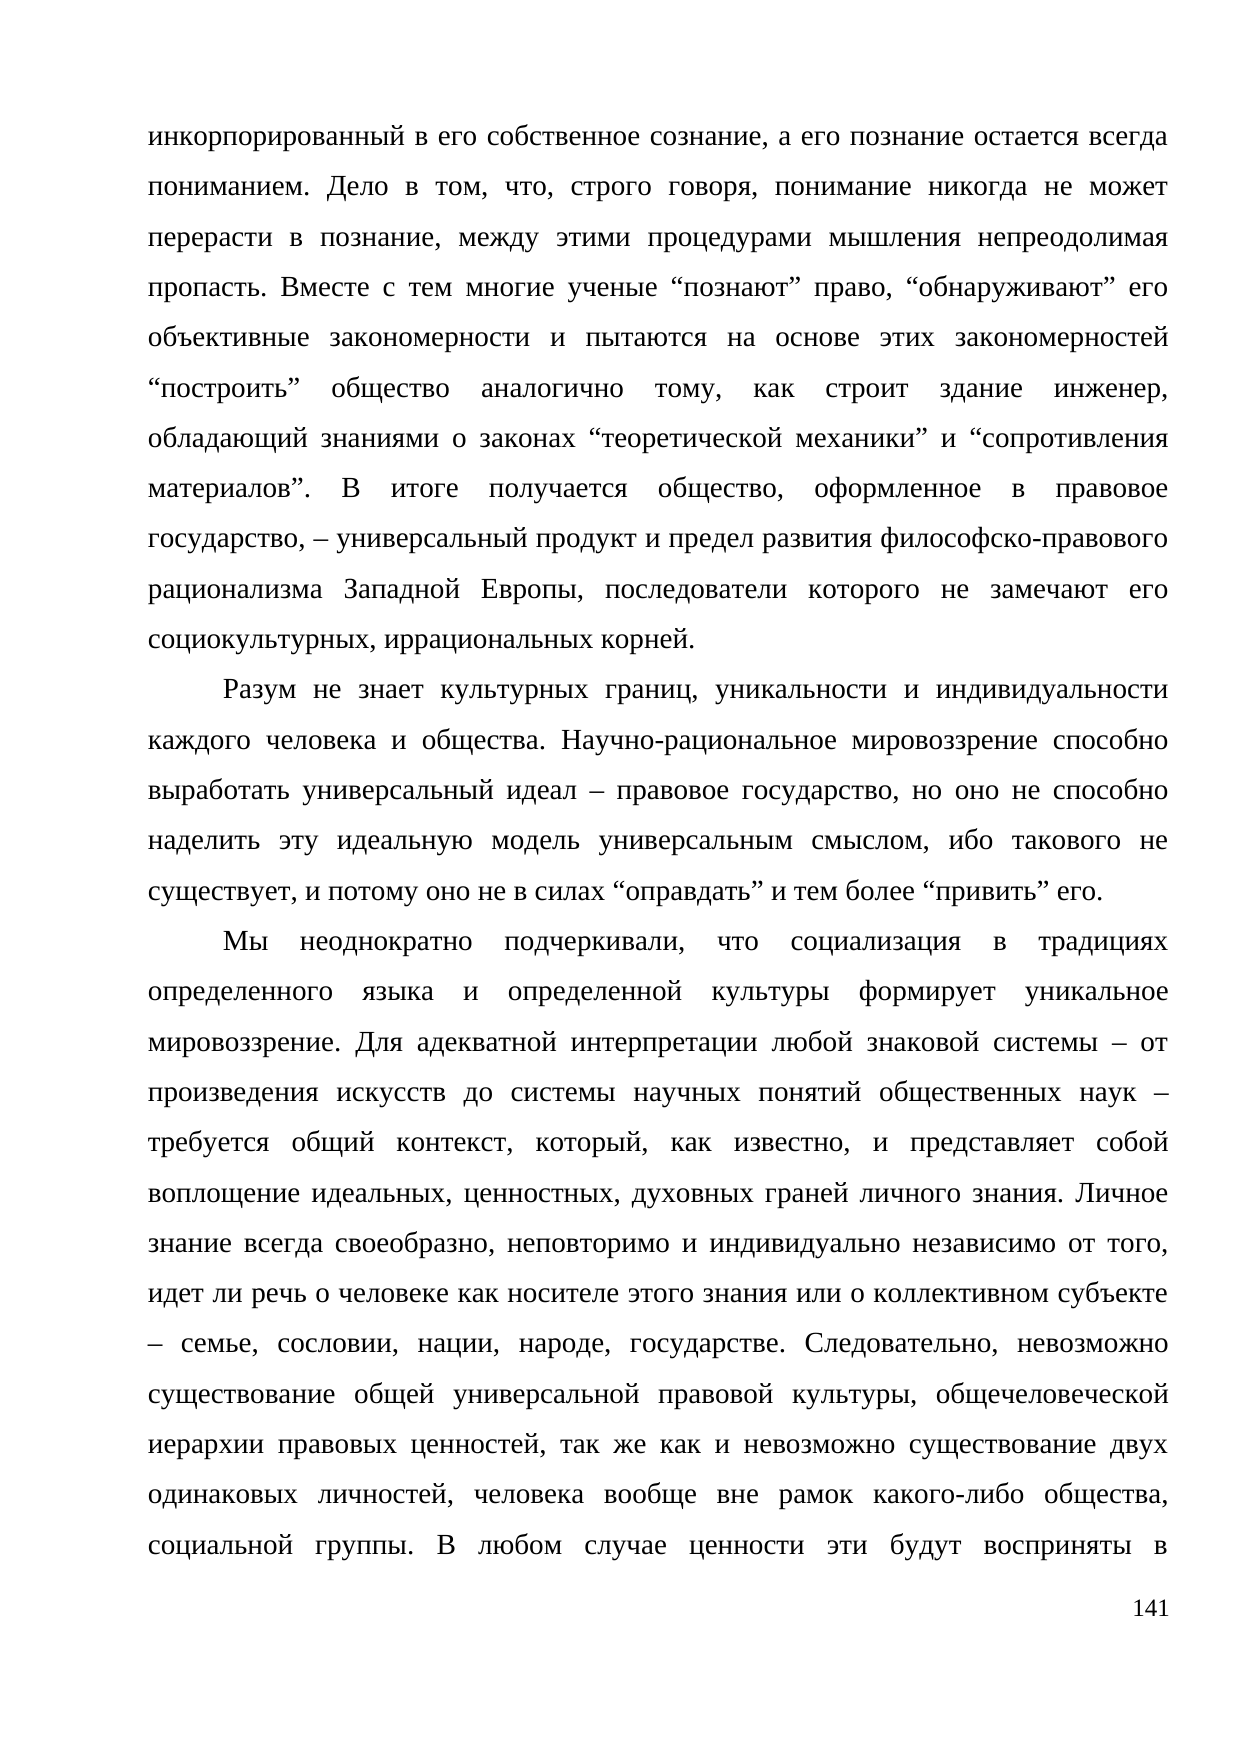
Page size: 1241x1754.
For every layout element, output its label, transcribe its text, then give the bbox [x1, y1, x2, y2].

text Разум не знает культурных границ, уникальности и индивидуальности каждого человека и общества. Научно-рациональное мировоззрение способно выработать универсальный идеал – правовое государство, но оно не способно наделить эту идеальную модель универсальным смыслом, ибо такового не существует, и потому оно не в силах “оправдать” и тем более “привить” его. [148, 672, 1169, 906]
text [148, 118, 1169, 655]
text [148, 923, 1169, 1560]
